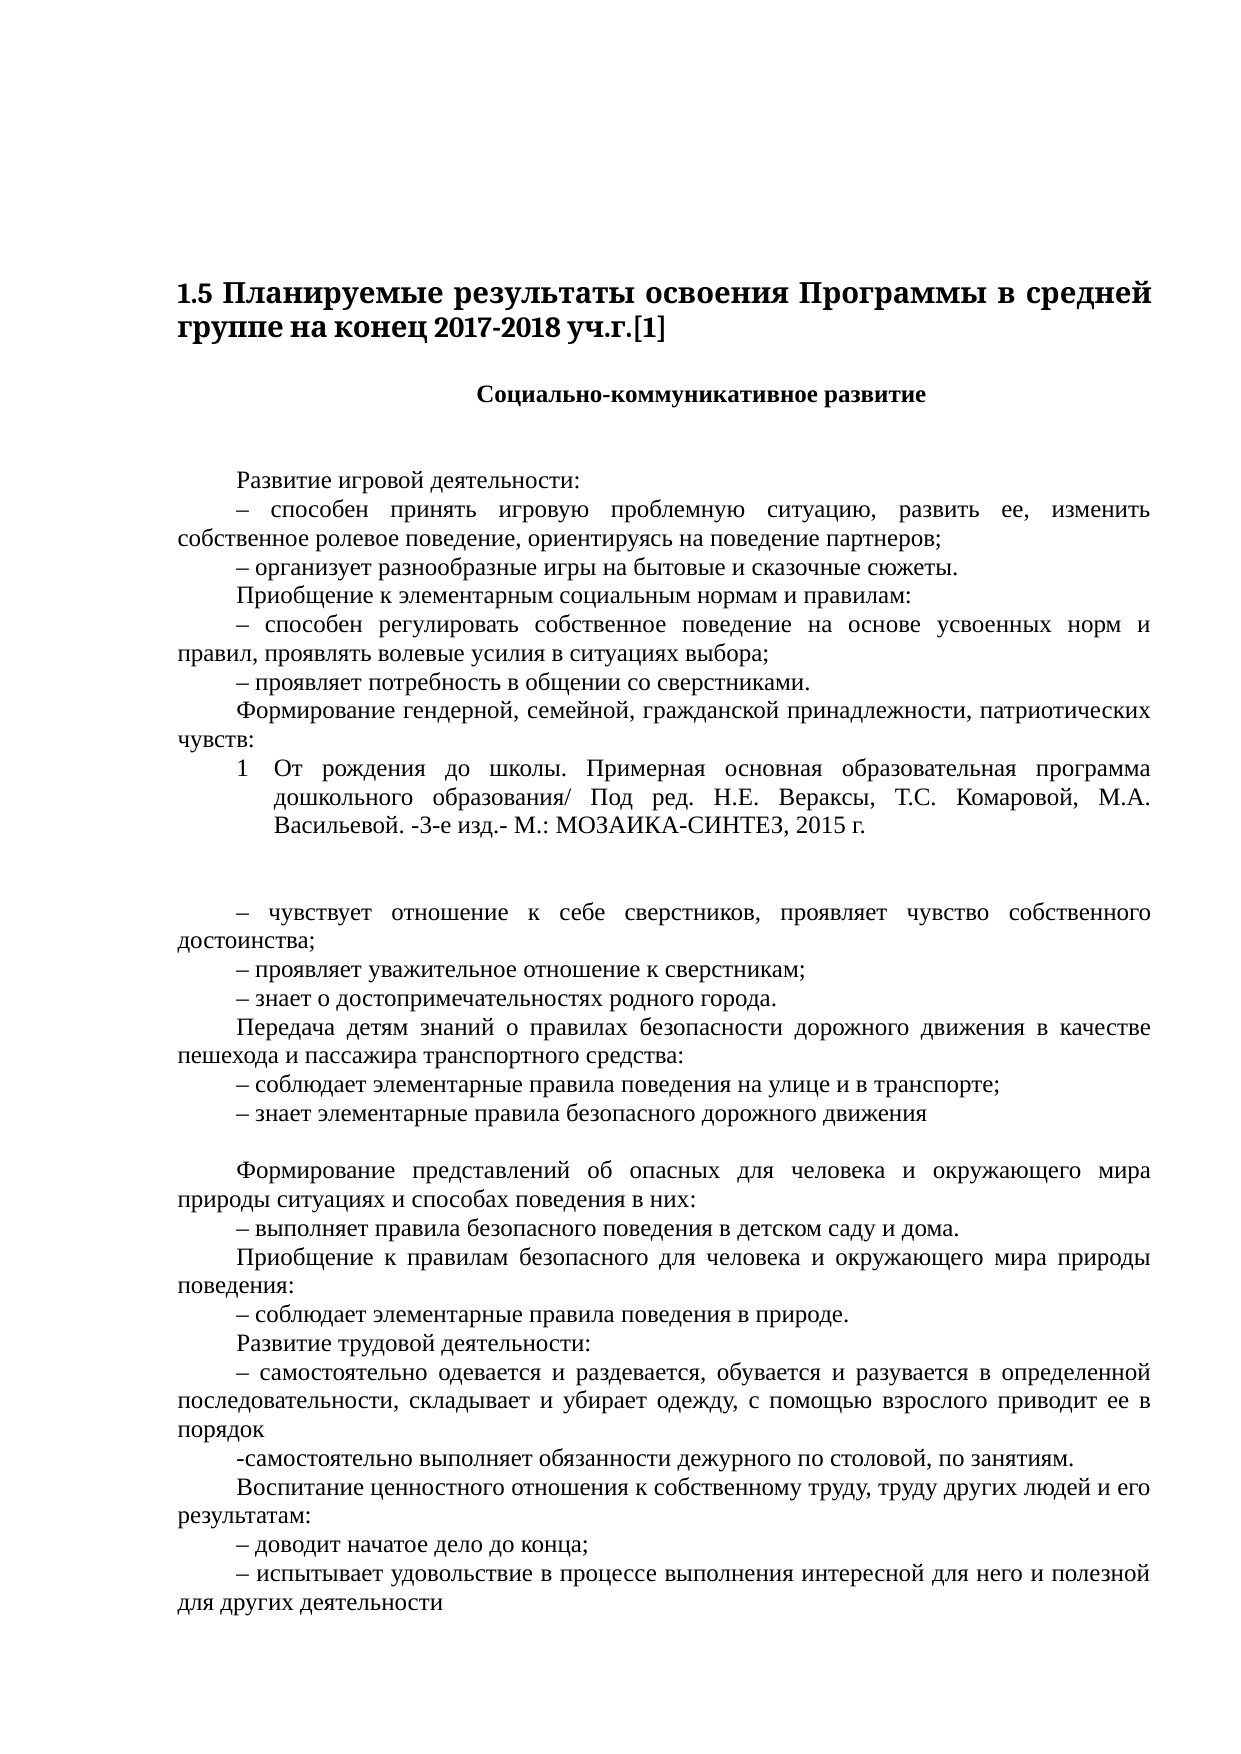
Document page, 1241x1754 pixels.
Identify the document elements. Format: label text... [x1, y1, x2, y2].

text – доводит начатое дело до конца; [177, 1529, 1152, 1558]
text – соблюдает элементарные правила поведения в природе. [177, 1299, 1152, 1328]
text – способен регулировать собственное поведение на основе усвоенных норм и правил, проявлять волевые усилия в ситуациях выбора; [177, 609, 1152, 667]
text Формирование представлений об опасных для человека и окружающего мира природы ситуациях и способах поведения в них: [177, 1156, 1152, 1213]
text – знает о достопримечательностях родного города. [177, 983, 1152, 1012]
list От рождения до школы. Примерная основная образовательная программа дошкольного образования/ Под ред. Н.Е. Вераксы, Т.С. Комаровой, М.А. Васильевой. -3-е изд.- М.: МОЗАИКА-СИНТЕЗ, 2015 г. [236, 753, 1152, 839]
text – организует разнообразные игры на бытовые и сказочные сюжеты. [177, 552, 1152, 581]
text – проявляет уважительное отношение к сверстникам; [177, 954, 1152, 983]
text -самостоятельно выполняет обязанности дежурного по столовой, по занятиям. [177, 1443, 1152, 1472]
text Приобщение к элементарным социальным нормам и правилам: [177, 581, 1152, 609]
text – испытывает удовольствие в процессе выполнения интересной для него и полезной для других деятельности [177, 1558, 1152, 1616]
text Социально-коммуникативное развитие [177, 379, 1152, 408]
subtitle 1.5 Планируемые результаты освоения Программы в средней группе на конец 2017-2018 уч.г.[1] [177, 277, 1152, 344]
text – способен принять игровую проблемную ситуацию, развить ее, изменить собственное ролевое поведение, ориентируясь на поведение партнеров; [177, 494, 1152, 552]
text Передача детям знаний о правилах безопасности дорожного движения в качестве пешехода и пассажира транспортного средства: [177, 1012, 1152, 1069]
text Формирование гендерной, семейной, гражданской принадлежности, патриотических чувств: [177, 696, 1152, 753]
text Приобщение к правилам безопасного для человека и окружающего мира природы поведения: [177, 1242, 1152, 1299]
text Развитие трудовой деятельности: [177, 1328, 1152, 1357]
text – соблюдает элементарные правила поведения на улице и в транспорте; [177, 1069, 1152, 1098]
text – проявляет потребность в общении со сверстниками. [177, 667, 1152, 696]
text – знает элементарные правила безопасного дорожного движения [177, 1098, 1152, 1127]
text – чувствует отношение к себе сверстников, проявляет чувство собственного достоинства; [177, 897, 1152, 954]
text – выполняет правила безопасного поведения в детском саду и дома. [177, 1213, 1152, 1242]
text – самостоятельно одевается и раздевается, обувается и разувается в определенной последовательности, складывает и убирает одежду, с помощью взрослого приводит ее в порядок [177, 1357, 1152, 1443]
text Воспитание ценностного отношения к собственному труду, труду других людей и его результатам: [177, 1472, 1152, 1529]
text Развитие игровой деятельности: [177, 466, 1152, 494]
